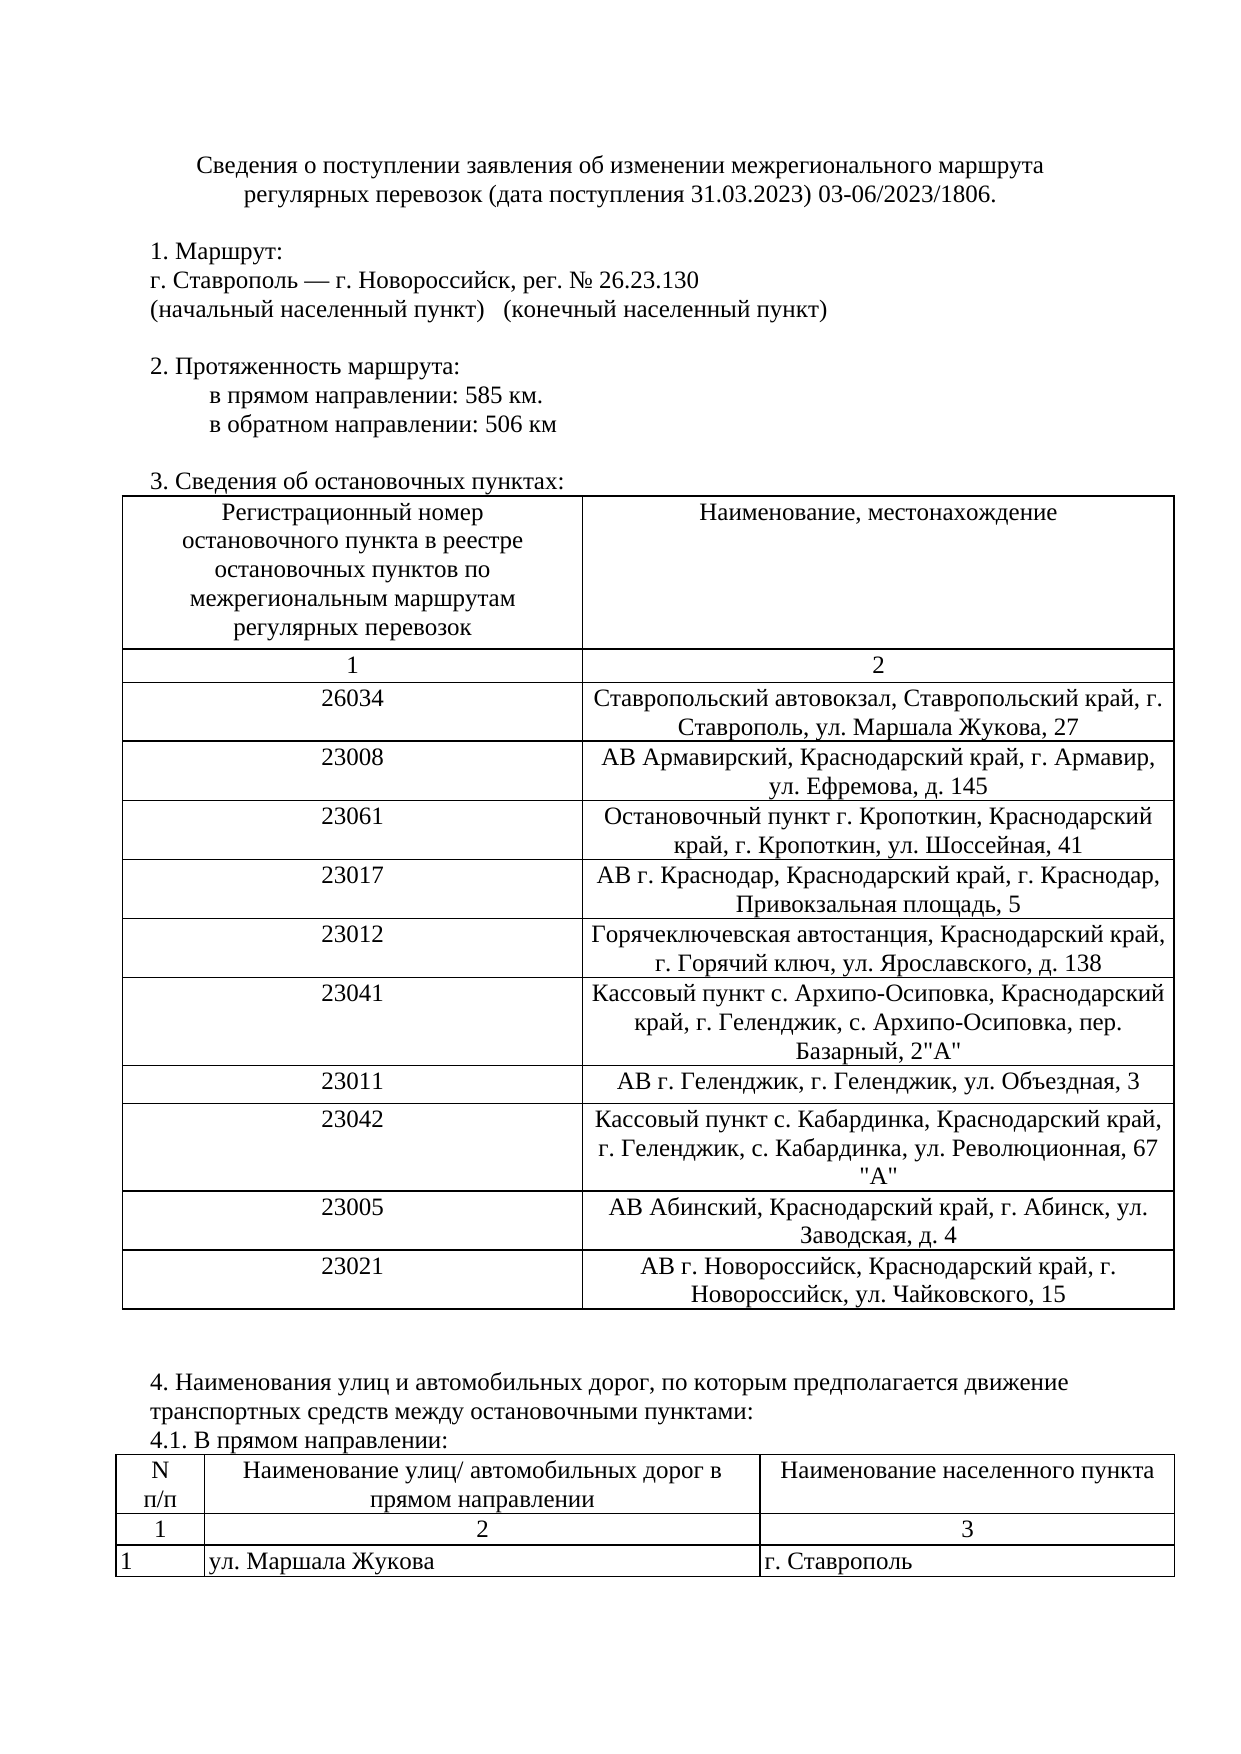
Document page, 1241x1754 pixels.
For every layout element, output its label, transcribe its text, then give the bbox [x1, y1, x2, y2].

table_cell 23061 [123, 801, 582, 858]
table_cell Кассовый пункт с. Кабардинка, Краснодарский край, г. Геленджик, с. Кабардинка, ул. Революционная, 67 "А" [583, 1104, 1173, 1190]
table_cell 3 [761, 1514, 1174, 1544]
table_cell 1 [117, 1546, 204, 1576]
table_cell 2 [583, 650, 1173, 681]
table_cell 23011 [123, 1066, 582, 1102]
table_cell 26034 [123, 683, 582, 740]
table_header Регистрационный номер остановочного пункта в реестре остановочных пунктов по межрегиональным маршрутам регулярных перевозок [123, 497, 582, 648]
table_cell 23017 [123, 860, 582, 918]
table_cell 23021 [123, 1251, 582, 1308]
text Сведения о поступлении заявления об изменении межрегионального маршрута регулярных перевозок (дата поступления 31.03.2023) 03-06/2023/1806. [150, 150, 1090, 207]
table_header N п/п [117, 1455, 204, 1513]
table_cell АВ г. Новороссийск, Краснодарский край, г. Новороссийск, ул. Чайковского, 15 [583, 1251, 1173, 1308]
table_cell Кассовый пункт с. Архипо-Осиповка, Краснодарский край, г. Геленджик, с. Архипо-Осиповка, пер. Базарный, 2"А" [583, 978, 1173, 1064]
table_cell Остановочный пункт г. Кропоткин, Краснодарский край, г. Кропоткин, ул. Шоссейная, 41 [583, 801, 1173, 858]
table_cell АВ г. Геленджик, г. Геленджик, ул. Объездная, 3 [583, 1066, 1173, 1102]
table_cell 2 [205, 1514, 759, 1544]
table_cell АВ Абинский, Краснодарский край, г. Абинск, ул. Заводская, д. 4 [583, 1192, 1173, 1249]
table_cell 1 [123, 650, 582, 681]
text (начальный населенный пункт) (конечный населенный пункт) [150, 294, 1090, 322]
table_cell Горячеключевская автостанция, Краснодарский край, г. Горячий ключ, ул. Ярославского, д. 138 [583, 919, 1173, 977]
table_cell Ставропольский автовокзал, Ставропольский край, г. Ставрополь, ул. Маршала Жукова, 27 [583, 683, 1173, 740]
table_cell г. Ставрополь [761, 1546, 1174, 1576]
table_cell 23042 [123, 1104, 582, 1190]
table_cell 23041 [123, 978, 582, 1064]
text г. Ставрополь — г. Новороссийск, рег. № 26.23.130 [150, 265, 1090, 294]
table_header Наименование, местонахождение [583, 497, 1173, 648]
table_cell 23008 [123, 742, 582, 799]
table_cell 23012 [123, 919, 582, 977]
table_cell АВ Армавирский, Краснодарский край, г. Армавир, ул. Ефремова, д. 145 [583, 742, 1173, 799]
table_cell 1 [117, 1514, 204, 1544]
text в прямом направлении: 585 км. [150, 380, 1090, 409]
text 4. Наименования улиц и автомобильных дорог, по которым предполагается движение транспортных средств между остановочными пунктами: [150, 1367, 1090, 1425]
text 3. Сведения об остановочных пунктах: [150, 466, 1090, 495]
table_header Наименование населенного пункта [761, 1455, 1174, 1513]
text 1. Маршрут: [150, 236, 1090, 265]
text 4.1. В прямом направлении: [150, 1425, 1090, 1454]
table_cell ул. Маршала Жукова [205, 1546, 759, 1576]
table_cell 23005 [123, 1192, 582, 1249]
text 2. Протяженность маршрута: [150, 351, 1090, 380]
table_header Наименование улиц/ автомобильных дорог в прямом направлении [205, 1455, 759, 1513]
text в обратном направлении: 506 км [150, 409, 1090, 437]
table_cell АВ г. Краснодар, Краснодарский край, г. Краснодар, Привокзальная площадь, 5 [583, 860, 1173, 918]
